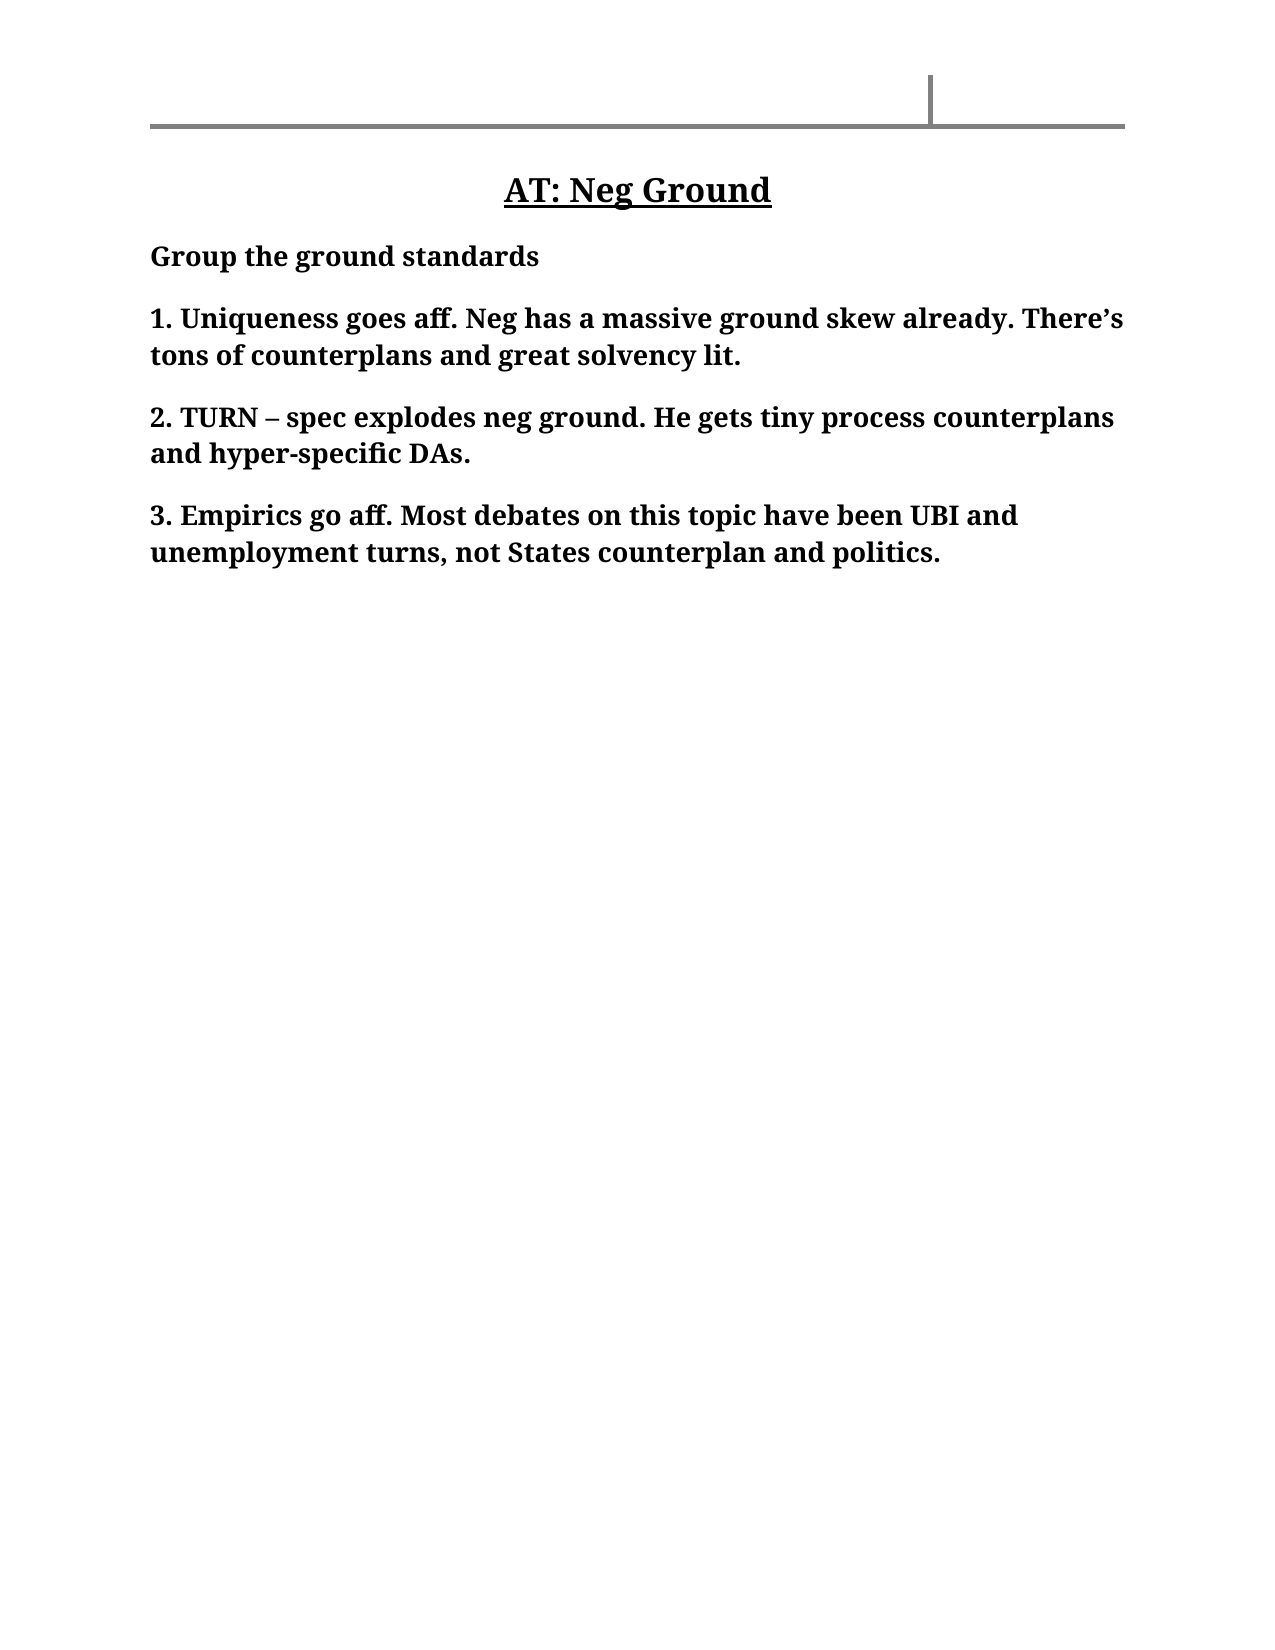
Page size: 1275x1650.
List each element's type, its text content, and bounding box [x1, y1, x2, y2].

text 3. Empirics go aff. Most debates on this topic have been UBI and unemployment turns, not States counterplan and politics. [150, 497, 1125, 571]
text AT: Neg Ground [150, 167, 1125, 212]
text 1. Uniqueness goes aff. Neg has a massive ground skew already. There’s tons of counterplans and great solvency lit. [150, 299, 1125, 373]
text Group the ground standards [150, 237, 1125, 274]
text 2. TURN – spec explodes neg ground. He gets tiny process counterplans and hyper-specific DAs. [150, 398, 1125, 472]
